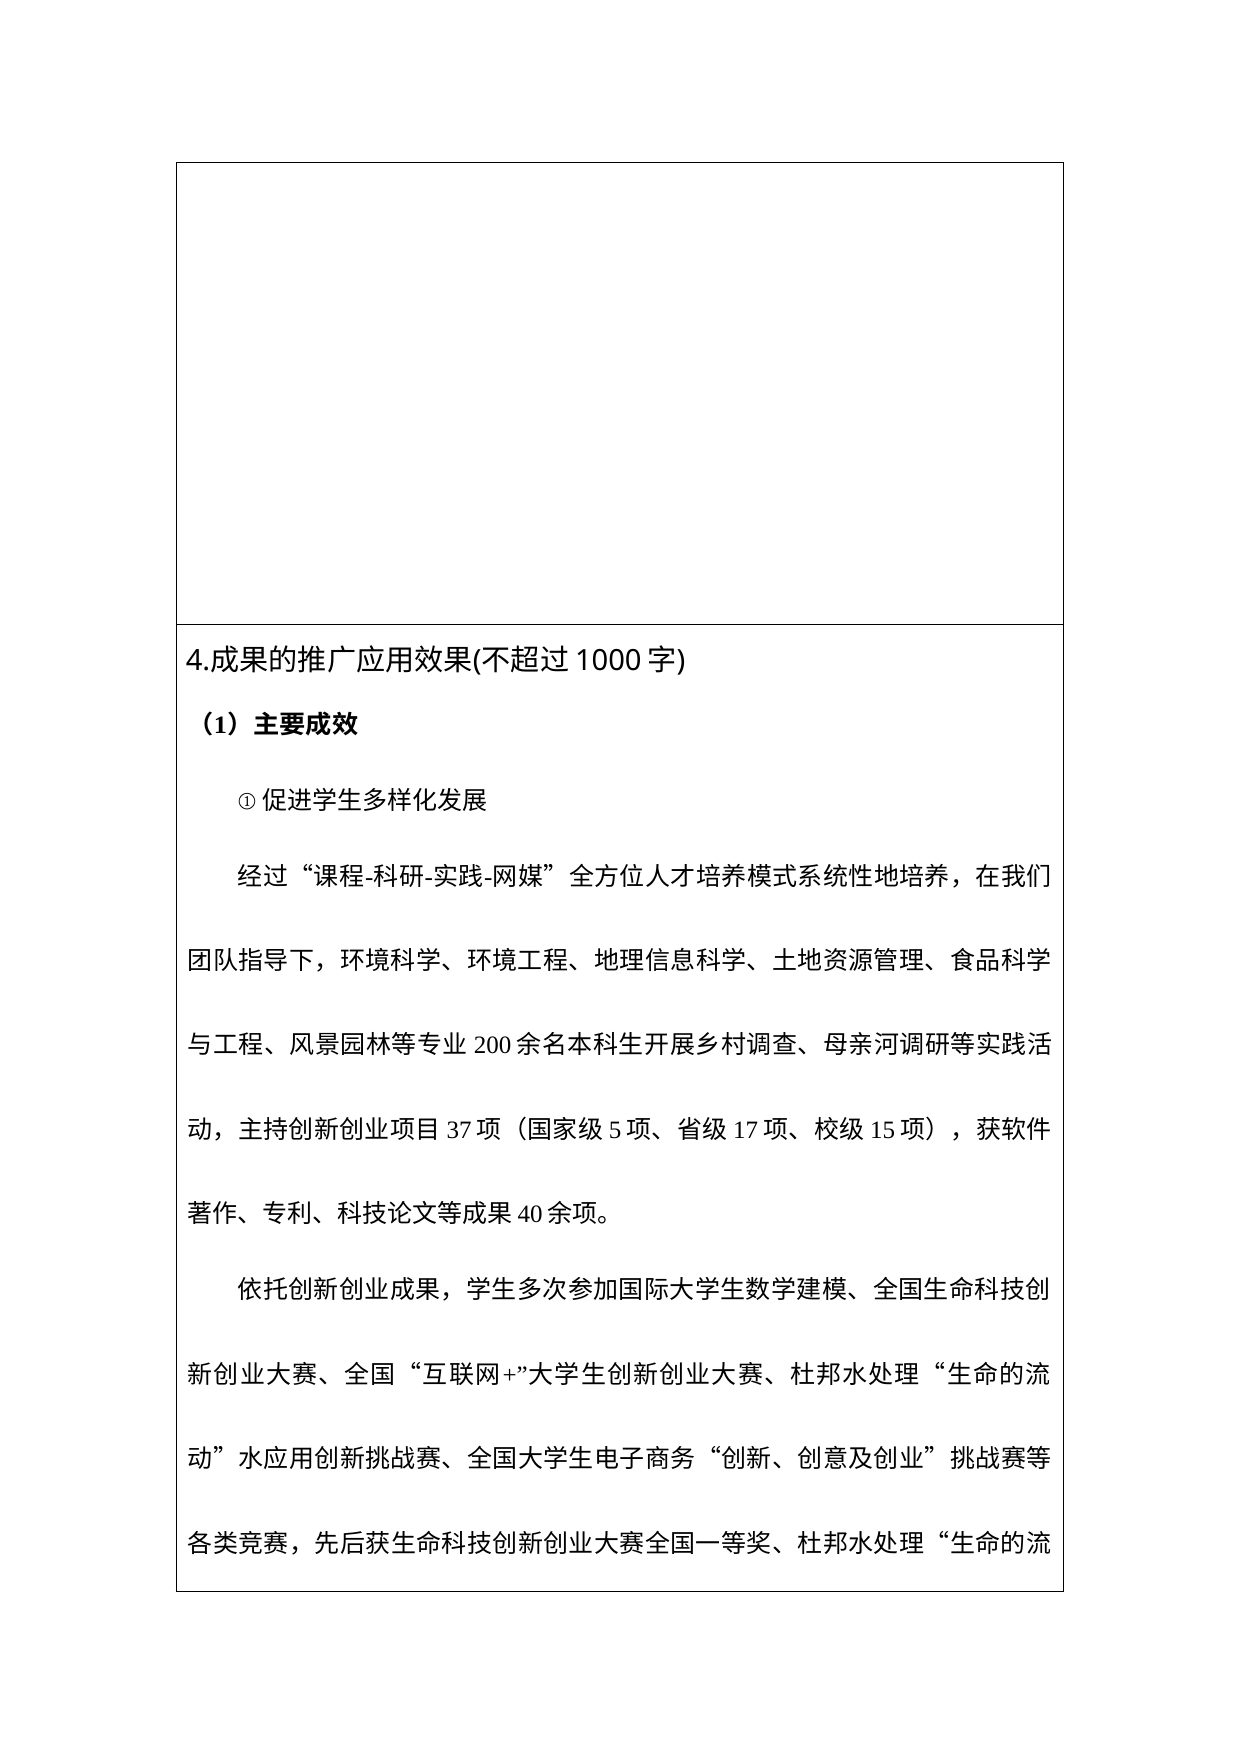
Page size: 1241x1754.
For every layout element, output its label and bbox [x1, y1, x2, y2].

table_cell [177, 163, 1063, 624]
table_cell [177, 625, 1063, 1591]
